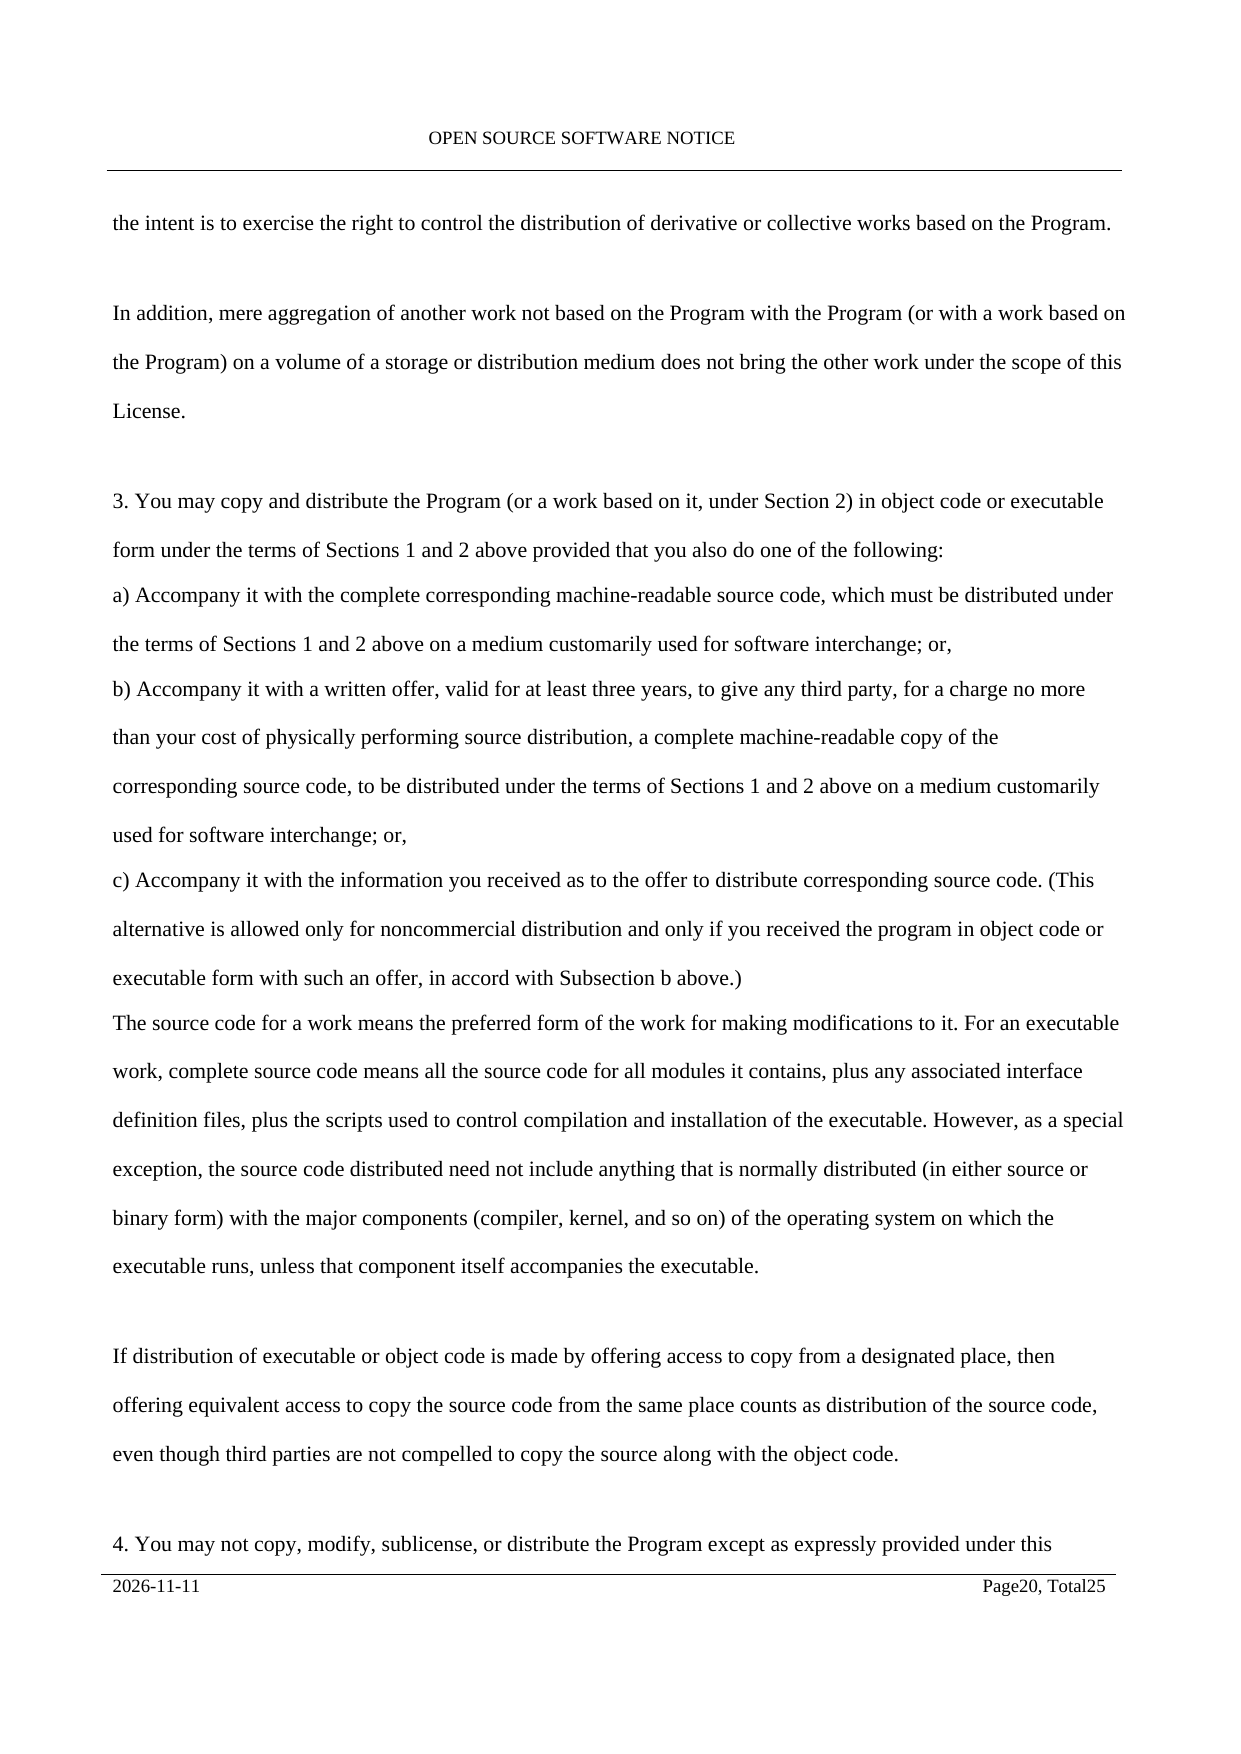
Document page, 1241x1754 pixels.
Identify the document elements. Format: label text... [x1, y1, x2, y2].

text c) Accompany it with the information you received as to the offer to distribute corresponding source code. (This alternative is allowed only for noncommercial distribution and only if you received the program in object code or executable form with such an offer, in accord with Subsection b above.) [112, 863, 1128, 993]
text The source code for a work means the preferred form of the work for making modifications to it. For an executable work, complete source code means all the source code for all modules it contains, plus any associated interface definition files, plus the scripts used to control compilation and installation of the executable. However, as a special exception, the source code distributed need not include anything that is normally distributed (in either source or binary form) with the major components (compiler, kernel, and so on) of the operating system on which the executable runs, unless that component itself accompanies the executable. [112, 1006, 1128, 1282]
text b) Accompany it with a written offer, valid for at least three years, to give any third party, for a charge no more than your cost of physically performing source distribution, a complete machine-readable copy of the corresponding source code, to be distributed under the terms of Sections 1 and 2 above on a medium customarily used for software interchange; or, [112, 672, 1128, 851]
text If distribution of executable or object code is made by offering access to copy from a designated place, then offering equivalent access to copy the source code from the same place counts as distribution of the source code, even though third parties are not compelled to copy the source along with the object code. [112, 1340, 1128, 1470]
text a) Accompany it with the complete corresponding machine-readable source code, which must be distributed under the terms of Sections 1 and 2 above on a medium customarily used for software interchange; or, [112, 578, 1128, 659]
text In addition, mere aggregation of another work not based on the Program with the Program (or with a work based on the Program) on a volume of a storage or distribution medium does not bring the other work under the scope of this License. [112, 297, 1128, 427]
text 3. You may copy and distribute the Program (or a work based on it, under Section 2) in object code or executable form under the terms of Sections 1 and 2 above provided that you also do one of the following: [112, 484, 1128, 566]
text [112, 1528, 1128, 1560]
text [112, 206, 1128, 239]
